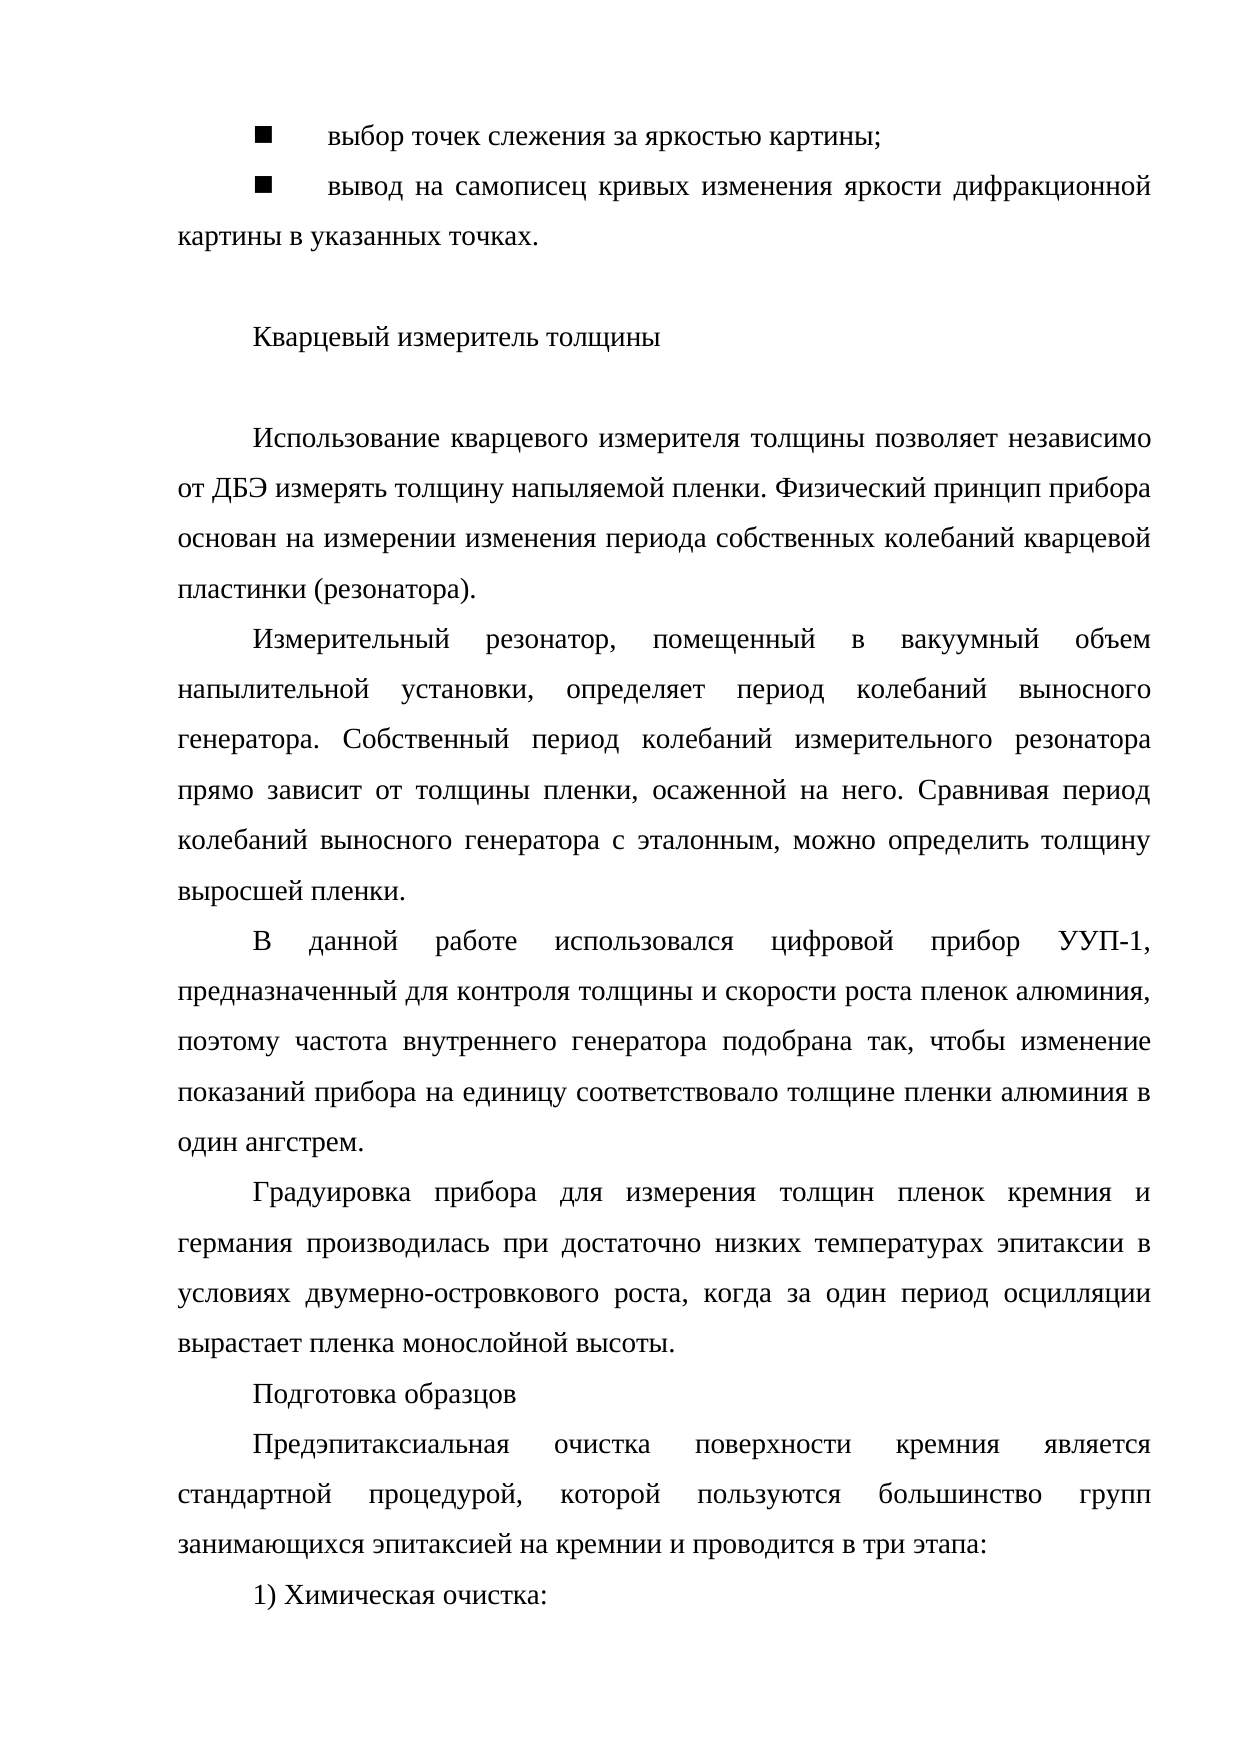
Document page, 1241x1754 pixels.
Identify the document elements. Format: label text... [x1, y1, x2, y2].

text Кварцевый измеритель толщины [177, 319, 1152, 353]
list выбор точек слежения за яркостью картины; [177, 118, 1152, 152]
text Подготовка образцов [177, 1376, 1152, 1409]
text Измерительный резонатор, помещенный в вакуумный объем напылительной установки, определяет период колебаний выносного генератора. Собственный период колебаний измерительного резонатора прямо зависит от толщины пленки, осаженной на него. Сравнивая период колебаний выносного генератора с эталонным, можно определить толщину выросшей пленки. [177, 621, 1152, 906]
text Предэпитаксиальная очистка поверхности кремния является стандартной процедурой, которой пользуются большинство групп занимающихся эпитаксией на кремнии и проводится в три этапа: [177, 1426, 1152, 1560]
list вывод на самописец кривых изменения яркости дифракционной картины в указанных точках. [177, 168, 1152, 252]
text Градуировка прибора для измерения толщин пленок кремния и германия производилась при достаточно низких температурах эпитаксии в условиях двумерно-островкового роста, когда за один период осцилляции вырастает пленка монослойной высоты. [177, 1175, 1152, 1359]
text В данной работе использовался цифровой прибор УУП-1, предназначенный для контроля толщины и скорости роста пленок алюминия, поэтому частота внутреннего генератора подобрана так, чтобы изменение показаний прибора на единицу соответствовало толщине пленки алюминия в один ангстрем. [177, 923, 1152, 1158]
text 1) Химическая очистка: [177, 1577, 1152, 1611]
text Использование кварцевого измерителя толщины позволяет независимо от ДБЭ измерять толщину напыляемой пленки. Физический принцип прибора основан на измерении изменения периода собственных колебаний кварцевой пластинки (резонатора). [177, 420, 1152, 604]
